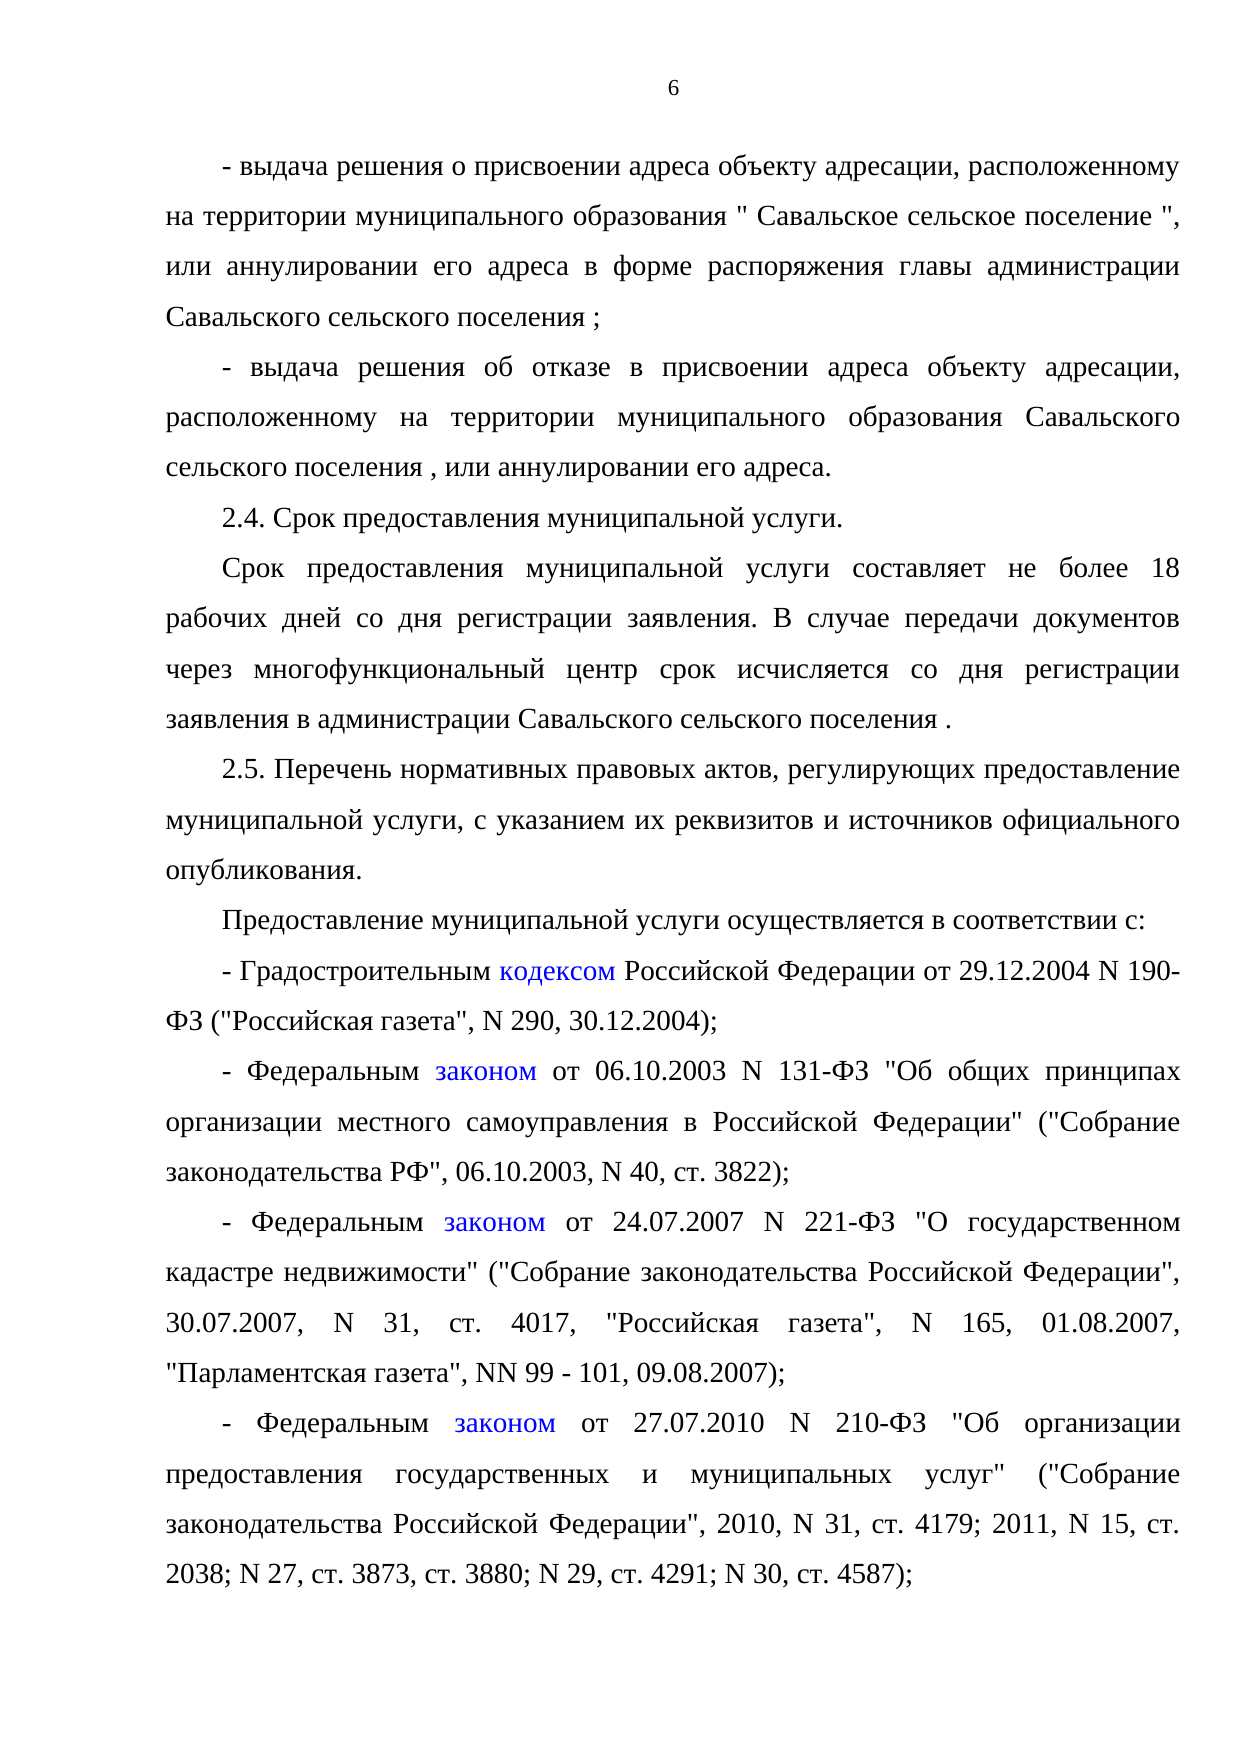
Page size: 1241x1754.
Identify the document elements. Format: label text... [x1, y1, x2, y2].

text 2.4. Срок предоставления муниципальной услуги. [165, 500, 1181, 533]
text - выдача решения о присвоении адреса объекту адресации, расположенному на территории муниципального образования " Савальское сельское поселение ", или аннулировании его адреса в форме распоряжения главы администрации Савальского сельского поселения ; [165, 148, 1181, 332]
text - выдача решения об отказе в присвоении адреса объекту адресации, расположенному на территории муниципального образования Савальского сельского поселения , или аннулировании его адреса. [165, 349, 1181, 483]
text Предоставление муниципальной услуги осуществляется в соответствии с: [165, 902, 1181, 936]
text Срок предоставления муниципальной услуги составляет не более 18 рабочих дней со дня регистрации заявления. В случае передачи документов через многофункциональный центр срок исчисляется со дня регистрации заявления в администрации Савальского сельского поселения . [165, 550, 1181, 735]
text - Федеральным законом от 06.10.2003 N 131-ФЗ "Об общих принципах организации местного самоуправления в Российской Федерации" ("Собрание законодательства РФ", 06.10.2003, N 40, ст. 3822); [165, 1053, 1181, 1187]
text - Федеральным законом от 27.07.2010 N 210-ФЗ "Об организации предоставления государственных и муниципальных услуг" ("Собрание законодательства Российской Федерации", 2010, N 31, ст. 4179; 2011, N 15, ст. 2038; N 27, ст. 3873, ст. 3880; N 29, ст. 4291; N 30, ст. 4587); [165, 1406, 1181, 1590]
text 2.5. Перечень нормативных правовых актов, регулирующих предоставление муниципальной услуги, с указанием их реквизитов и источников официального опубликования. [165, 751, 1181, 886]
text - Федеральным законом от 24.07.2007 N 221-ФЗ "О государственном кадастре недвижимости" ("Собрание законодательства Российской Федерации", 30.07.2007, N 31, ст. 4017, "Российская газета", N 165, 01.08.2007, "Парламентская газета", NN 99 - 101, 09.08.2007); [165, 1204, 1181, 1389]
text - Градостроительным кодексом Российской Федерации от 29.12.2004 N 190-ФЗ ("Российская газета", N 290, 30.12.2004); [165, 953, 1181, 1037]
